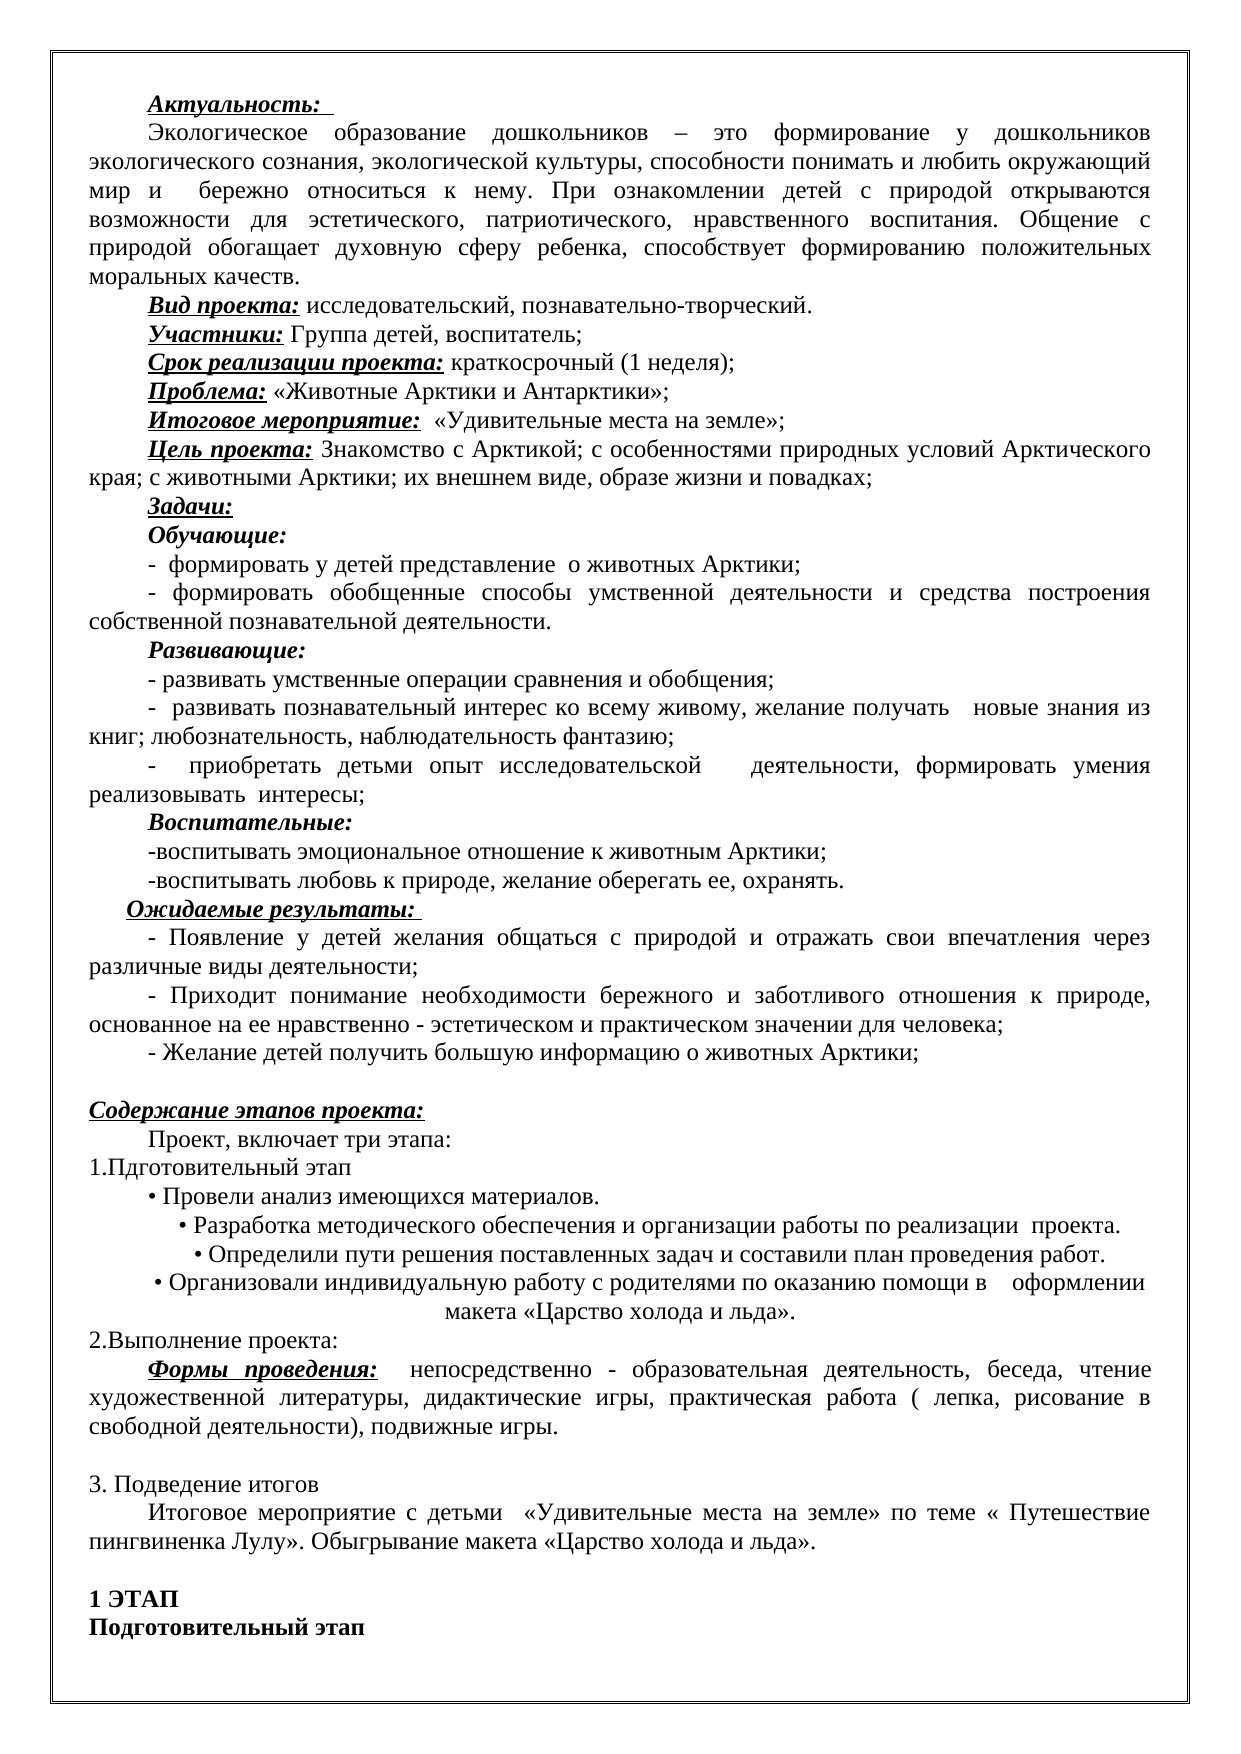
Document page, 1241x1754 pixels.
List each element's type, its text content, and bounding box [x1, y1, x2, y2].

text Воспитательные: [89, 807, 1152, 836]
text Экологическое образование дошкольников – это формирование у дошкольников экологического сознания, экологической культуры, способности понимать и любить окружающий мир и бережно относиться к нему. При ознакомлении детей с природой открываются возможности для эстетического, патриотического, нравственного воспитания. Общение с природой обогащает духовную сферу ребенка, способствует формированию положительных моральных качеств. [89, 117, 1152, 290]
text Актуальность: [89, 89, 1152, 117]
text - приобретать детьми опыт исследовательской деятельности, формировать умения реализовывать интересы; [89, 750, 1152, 807]
text Задачи: [89, 491, 1152, 520]
text Участники: Группа детей, воспитатель; [89, 319, 1152, 347]
text Проблема: «Животные Арктики и Антарктики»; [89, 376, 1152, 405]
text - Приходит понимание необходимости бережного и заботливого отношения к природе, основанное на ее нравственно - эстетическом и практическом значении для человека; [89, 980, 1152, 1037]
text 1.Пдготовительный этап [89, 1152, 1152, 1181]
text Итоговое мероприятие: «Удивительные места на земле»; [89, 405, 1152, 434]
text -воспитывать любовь к природе, желание оберегать ее, охранять. [89, 865, 1152, 894]
text - Желание детей получить большую информацию о животных Арктики; [89, 1037, 1152, 1066]
text Формы проведения: непосредственно - образовательная деятельность, беседа, чтение художественной литературы, дидактические игры, практическая работа ( лепка, рисование в свободной деятельности), подвижные игры. [89, 1354, 1152, 1440]
text Развивающие: [89, 635, 1152, 664]
text 1 ЭТАП [89, 1584, 1152, 1612]
text • Определили пути решения поставленных задач и составили план проведения работ. [89, 1239, 1152, 1267]
text Содержание этапов проекта: [89, 1095, 1152, 1124]
text 2.Выполнение проекта: [89, 1325, 1152, 1354]
text Итоговое мероприятие с детьми «Удивительные места на земле» по теме « Путешествие пингвиненка Лулу». Обыгрывание макета «Царство холода и льда». [89, 1497, 1152, 1555]
text Подготовительный этап [89, 1612, 1152, 1641]
text - развивать познавательный интерес ко всему живому, желание получать новые знания из книг; любознательность, наблюдательность фантазию; [89, 692, 1152, 750]
text - Появление у детей желания общаться с природой и отражать свои впечатления через различные виды деятельности; [89, 922, 1152, 980]
text Проект, включает три этапа: [89, 1124, 1152, 1152]
text Ожидаемые результаты: [89, 894, 1152, 922]
text Цель проекта: Знакомство с Арктикой; с особенностями природных условий Арктического края; с животными Арктики; их внешнем виде, образе жизни и повадках; [89, 434, 1152, 491]
text • Разработка методического обеспечения и организации работы по реализации проекта. [89, 1210, 1152, 1239]
text • Провели анализ имеющихся материалов. [89, 1181, 1152, 1210]
text - развивать умственные операции сравнения и обобщения; [89, 664, 1152, 692]
text -воспитывать эмоциональное отношение к животным Арктики; [89, 836, 1152, 865]
text Вид проекта: исследовательский, познавательно-творческий. [89, 290, 1152, 319]
text 3. Подведение итогов [89, 1469, 1152, 1497]
text - формировать обобщенные способы умственной деятельности и средства построения собственной познавательной деятельности. [89, 577, 1152, 635]
text Срок реализации проекта: краткосрочный (1 неделя); [89, 347, 1152, 376]
text • Организовали индивидуальную работу с родителями по оказанию помощи в оформлении макета «Царство холода и льда». [89, 1267, 1152, 1325]
text - формировать у детей представление о животных Арктики; [89, 549, 1152, 577]
text Обучающие: [89, 520, 1152, 549]
